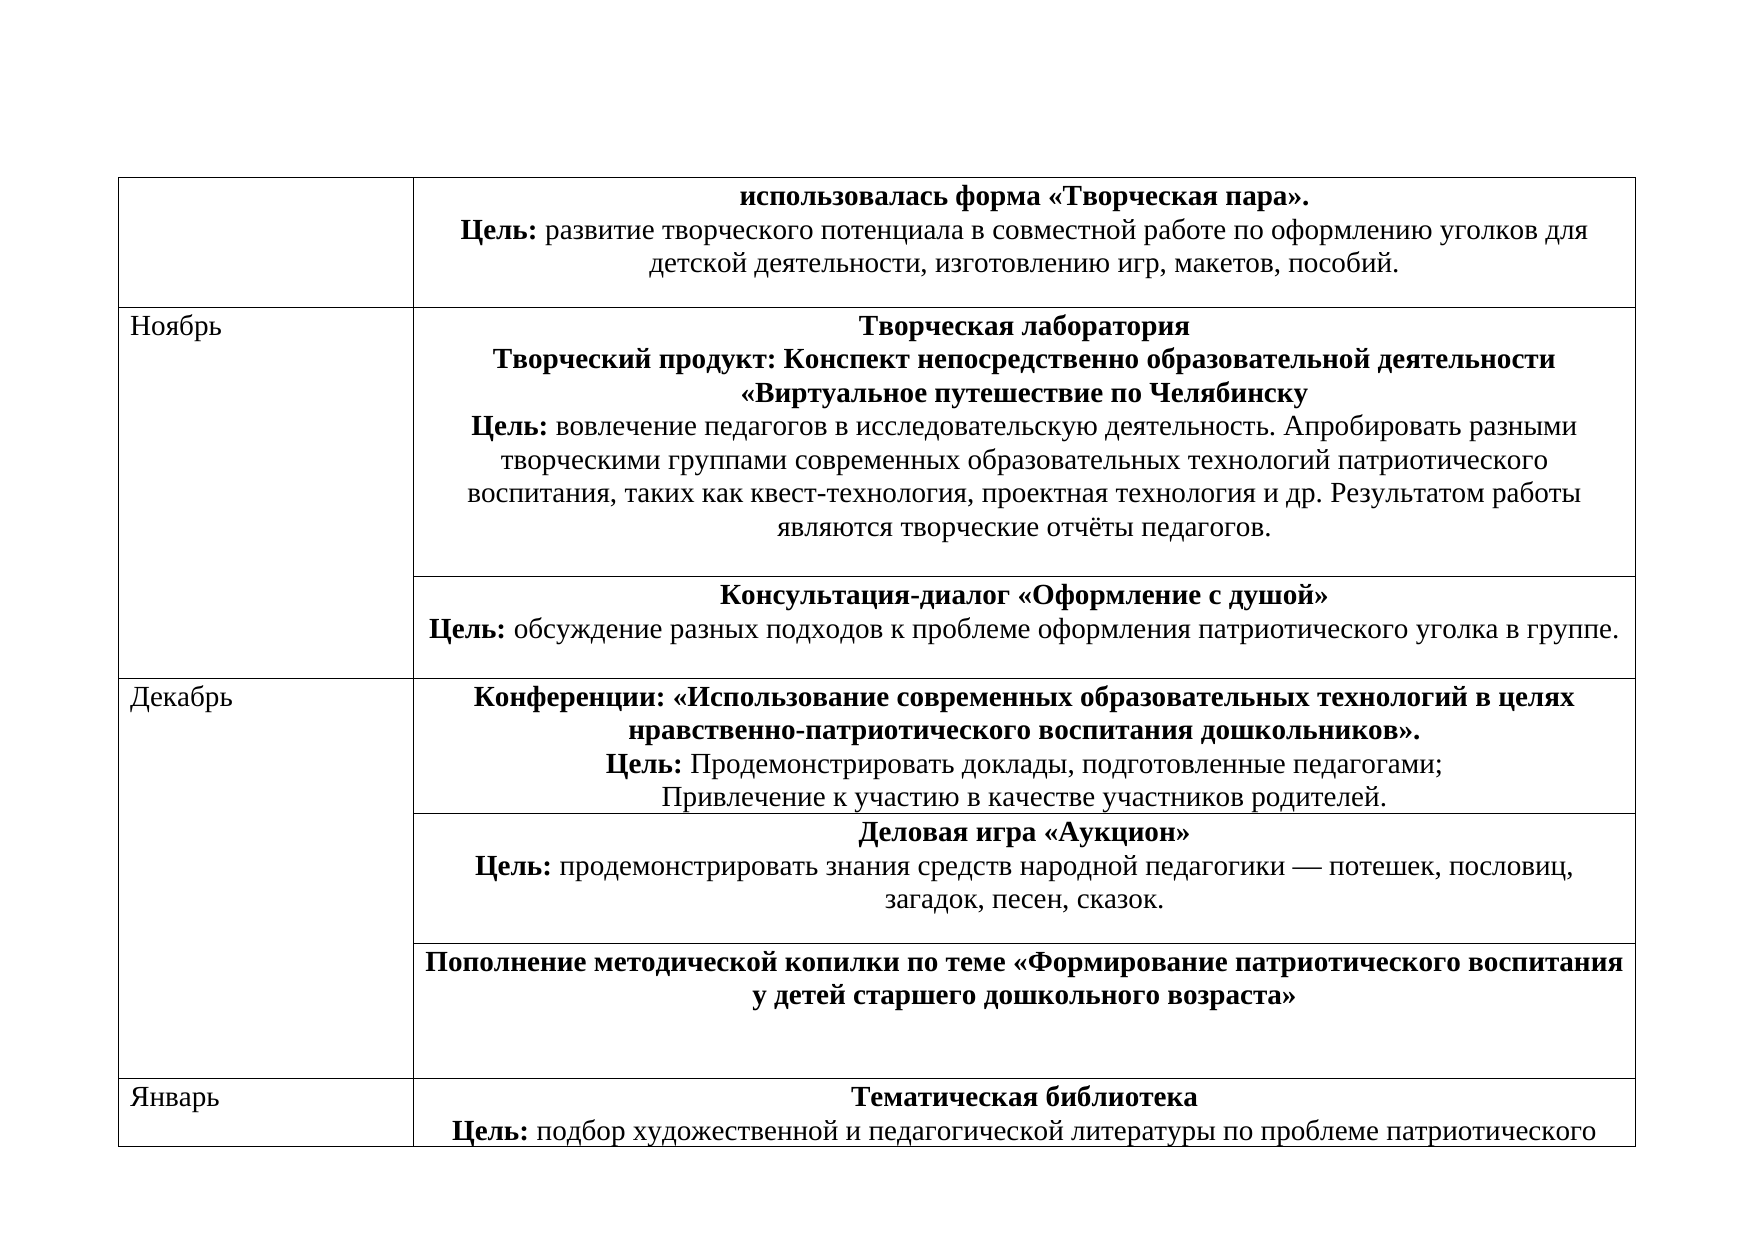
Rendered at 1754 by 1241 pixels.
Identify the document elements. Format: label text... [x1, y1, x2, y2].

table_cell Декабрь [119, 679, 413, 1078]
table_cell Консультация-диалог «Оформление с душой» Цель: обсуждение разных подходов к проблеме оформления патриотического уголка в группе. [414, 577, 1635, 678]
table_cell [414, 1079, 1635, 1146]
table_cell Январь [119, 1079, 413, 1146]
table_cell Конференции: «Использование современных образовательных технологий в целях нравственно-патриотического воспитания дошкольников». Цель: Продемонстрировать доклады, подготовленные педагогами; Привлечение к участию в качестве участников родителей. [414, 679, 1635, 813]
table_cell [414, 178, 1635, 307]
table_cell Творческая лаборатория Творческий продукт: Конспект непосредственно образовательной деятельности «Виртуальное путешествие по Челябинску Цель: вовлечение педагогов в исследовательскую деятельность. Апробировать разными творческими группами современных образовательных технологий патриотического воспитания, таких как квест-технология, проектная технология и др. Результатом работы являются творческие отчёты педагогов. [414, 308, 1635, 576]
table_cell Пополнение методической копилки по теме «Формирование патриотического воспитания у детей старшего дошкольного возраста» [414, 944, 1635, 1078]
table_cell Деловая игра «Аукцион» Цель: продемонстрировать знания средств народной педагогики — потешек, пословиц, загадок, песен, сказок. [414, 814, 1635, 943]
table_cell Ноябрь [119, 308, 413, 678]
